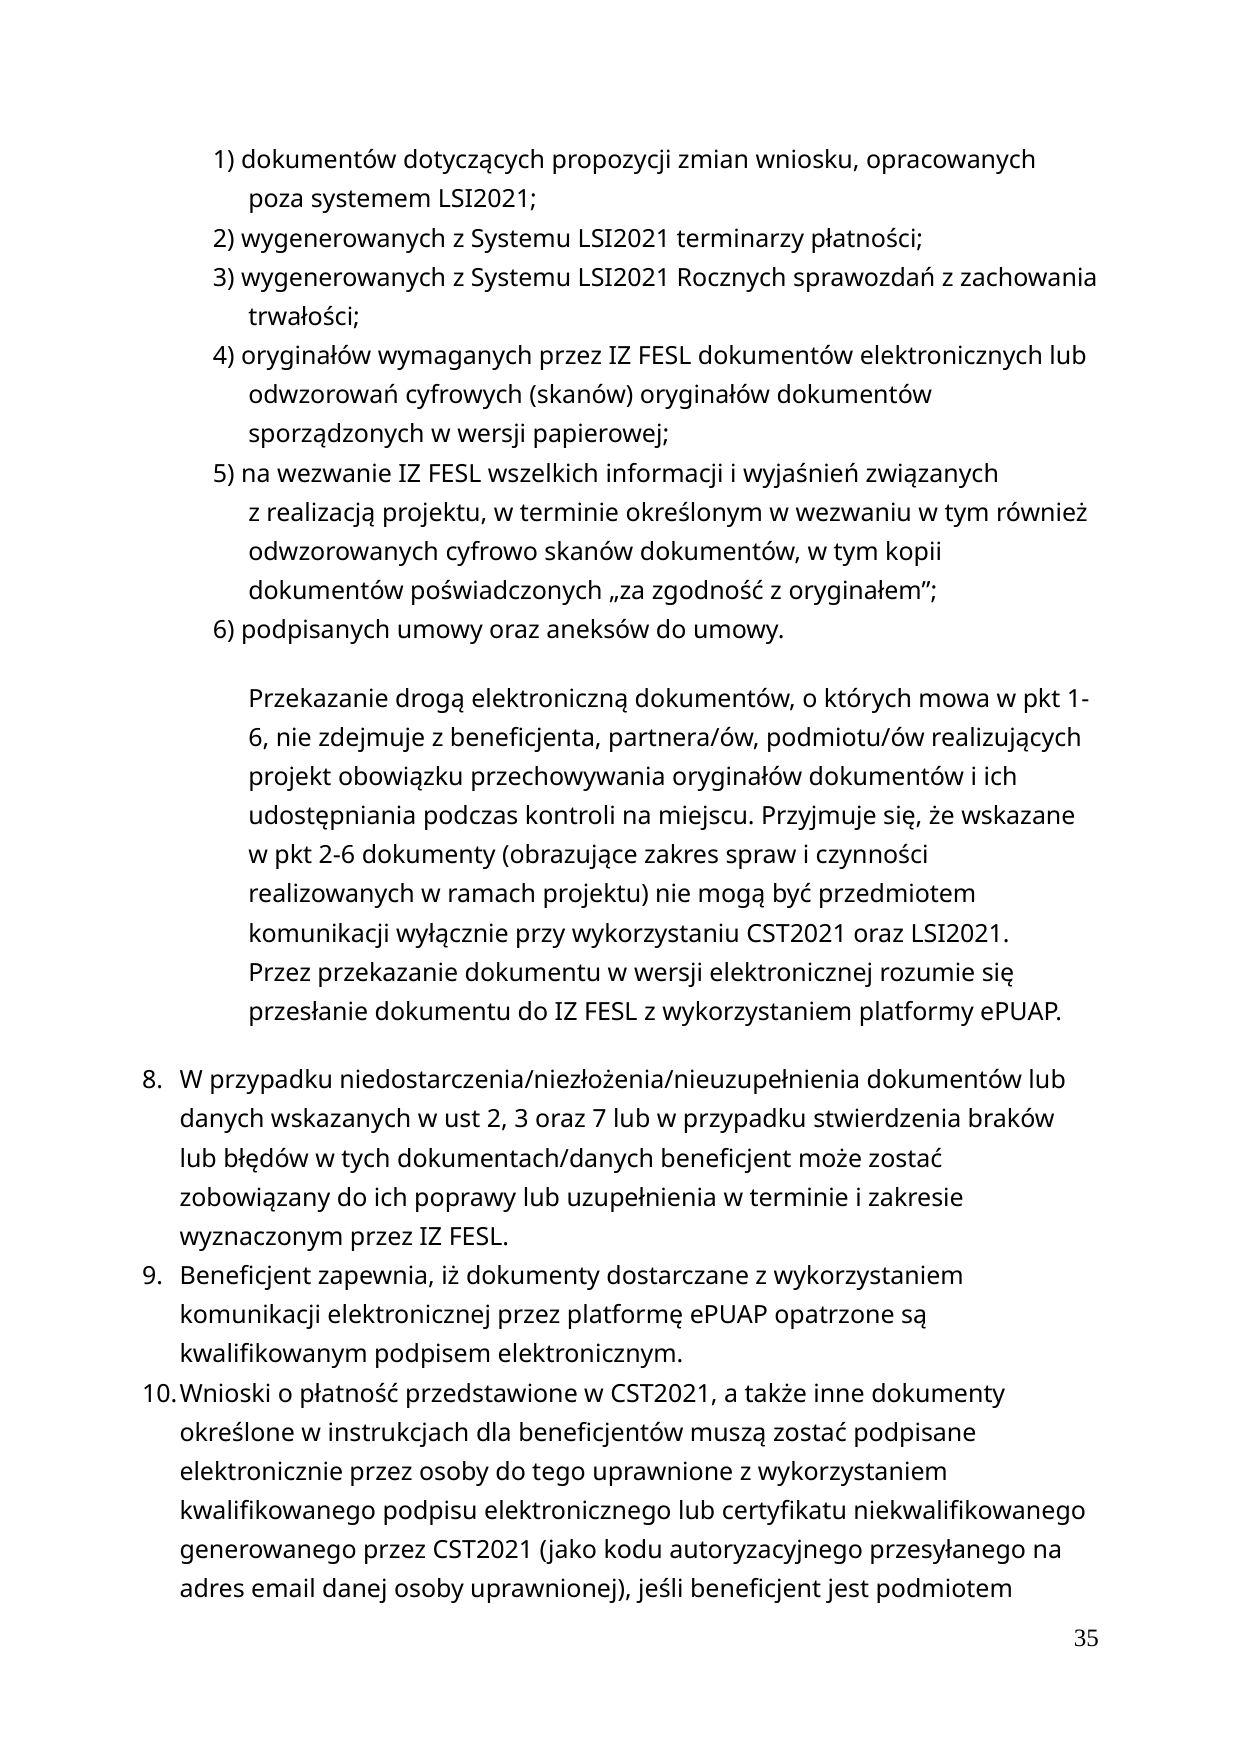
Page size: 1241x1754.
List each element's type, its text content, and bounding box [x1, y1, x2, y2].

list W przypadku niedostarczenia/niezłożenia/nieuzupełnienia dokumentów lub danych wskazanych w ust 2, 3 oraz 7 lub w przypadku stwierdzenia braków lub błędów w tych dokumentach/danych beneficjent może zostać zobowiązany do ich poprawy lub uzupełnienia w terminie i zakresie wyznaczonym przez IZ FESL. [142, 1062, 1098, 1253]
text Przekazanie drogą elektroniczną dokumentów, o których mowa w pkt 1-6, nie zdejmuje z beneficjenta, partnera/ów, podmiotu/ów realizujących projekt obowiązku przechowywania oryginałów dokumentów i ich udostępniania podczas kontroli na miejscu. Przyjmuje się, że wskazane w pkt 2-6 dokumenty (obrazujące zakres spraw i czynności realizowanych w ramach projektu) nie mogą być przedmiotem komunikacji wyłącznie przy wykorzystaniu CST2021 oraz LSI2021. [248, 680, 1098, 949]
text 1) dokumentów dotyczących propozycji zmian wniosku, opracowanych poza systemem LSI2021; [213, 142, 1098, 215]
text 5) na wezwanie IZ FESL wszelkich informacji i wyjaśnień związanych z realizacją projektu, w terminie określonym w wezwaniu w tym również odwzorowanych cyfrowo skanów dokumentów, w tym kopii dokumentów poświadczonych „za zgodność z oryginałem”; [213, 455, 1098, 607]
text 6) podpisanych umowy oraz aneksów do umowy. [213, 612, 1098, 646]
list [142, 1375, 1098, 1605]
text 2) wygenerowanych z Systemu LSI2021 terminarzy płatności; [213, 220, 1098, 254]
text 3) wygenerowanych z Systemu LSI2021 Rocznych sprawozdań z zachowania trwałości; [213, 259, 1098, 333]
list Beneficjent zapewnia, iż dokumenty dostarczane z wykorzystaniem komunikacji elektronicznej przez platformę ePUAP opatrzone są kwalifikowanym podpisem elektronicznym. [142, 1258, 1098, 1370]
text 4) oryginałów wymaganych przez IZ FESL dokumentów elektronicznych lub odwzorowań cyfrowych (skanów) oryginałów dokumentów sporządzonych w wersji papierowej; [213, 338, 1098, 450]
text Przez przekazanie dokumentu w wersji elektronicznej rozumie się przesłanie dokumentu do IZ FESL z wykorzystaniem platformy ePUAP. [248, 954, 1098, 1028]
